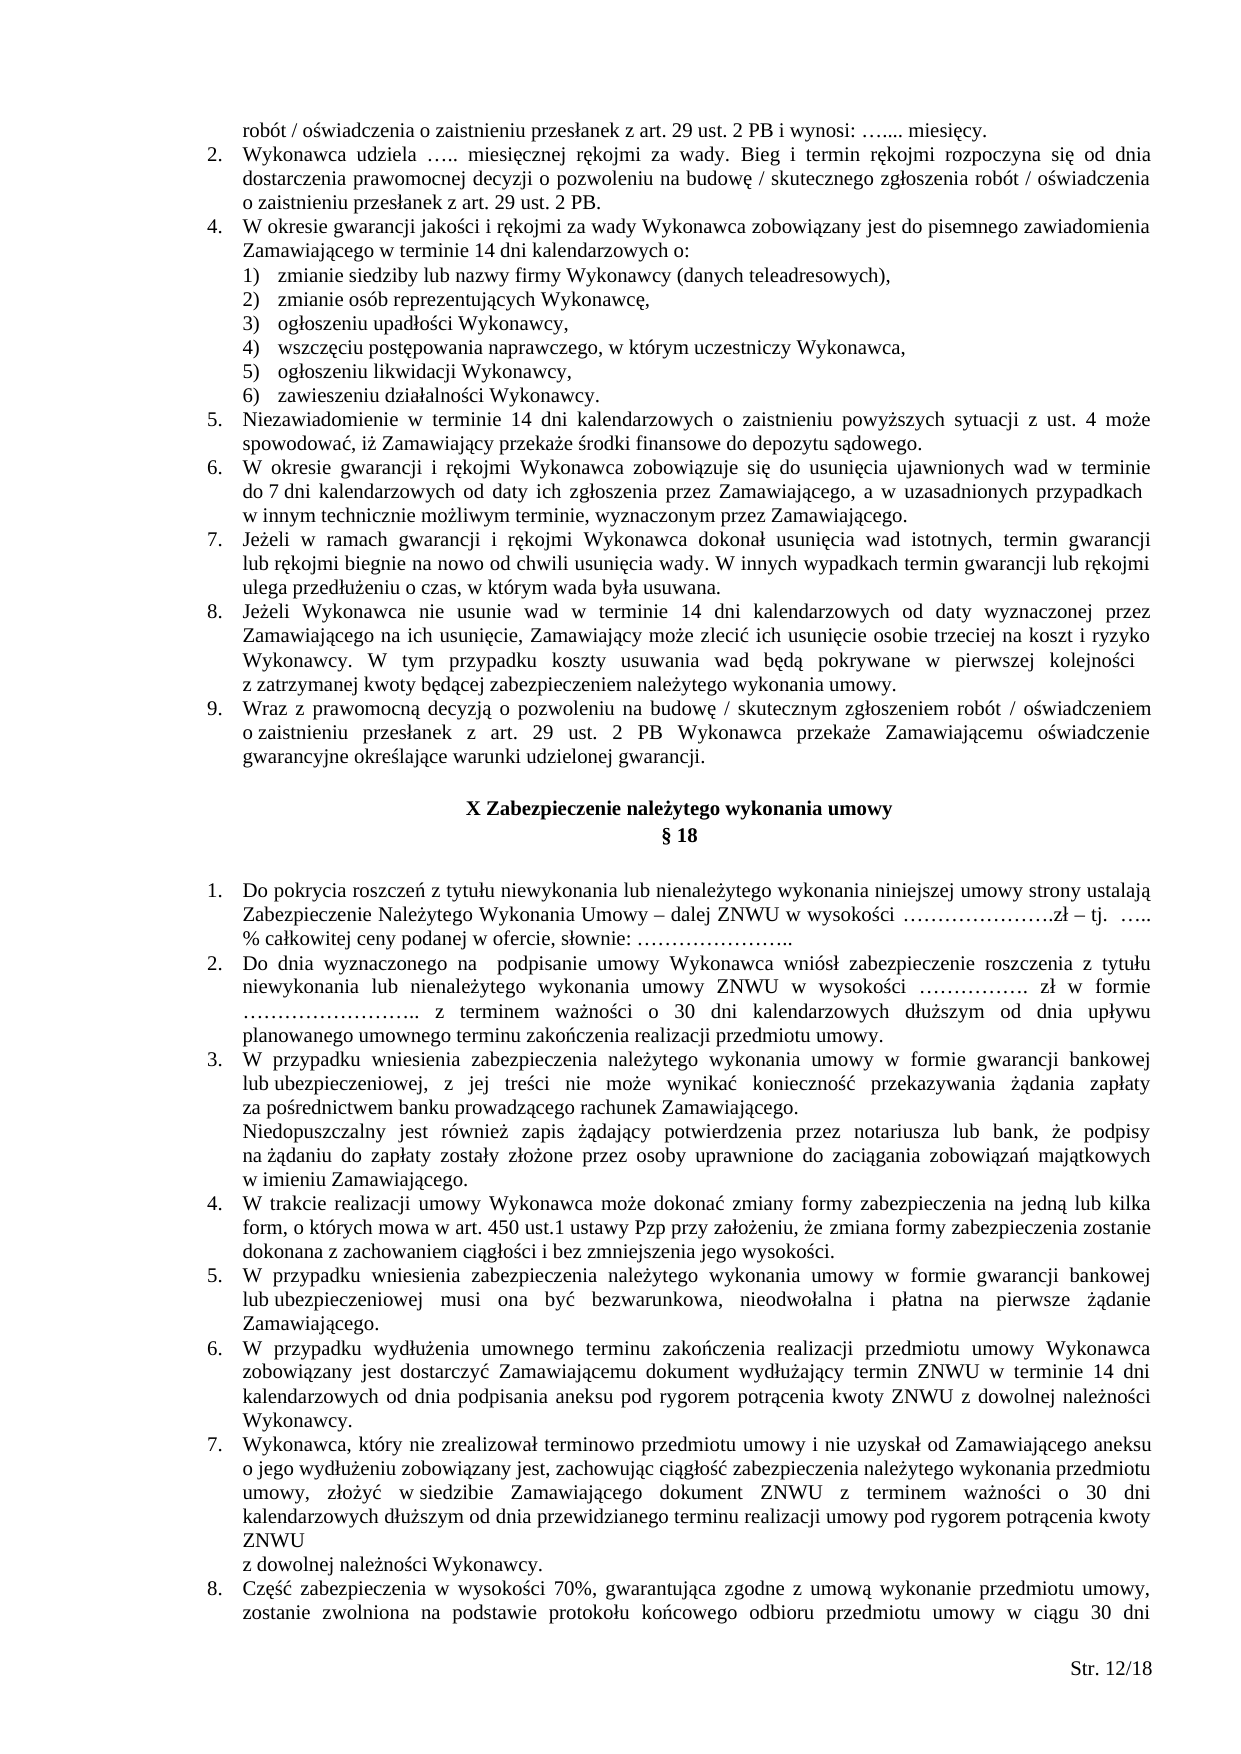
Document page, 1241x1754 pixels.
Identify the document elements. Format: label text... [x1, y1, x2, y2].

list W okresie gwarancji i rękojmi Wykonawca zobowiązuje się do usunięcia ujawnionych wad w terminie do 7 dni kalendarzowych od daty ich zgłoszenia przez Zamawiającego, a w uzasadnionych przypadkach w innym technicznie możliwym terminie, wyznaczonym przez Zamawiającego. [207, 455, 1152, 527]
list ogłoszeniu likwidacji Wykonawcy, [242, 359, 1152, 383]
list wszczęciu postępowania naprawczego, w którym uczestniczy Wykonawca, [242, 335, 1152, 359]
list W przypadku wniesienia zabezpieczenia należytego wykonania umowy w formie gwarancji bankowej lub ubezpieczeniowej musi ona być bezwarunkowa, nieodwołalna i płatna na pierwsze żądanie Zamawiającego. [207, 1263, 1152, 1335]
list Jeżeli w ramach gwarancji i rękojmi Wykonawca dokonał usunięcia wad istotnych, termin gwarancji lub rękojmi biegnie na nowo od chwili usunięcia wady. W innych wypadkach termin gwarancji lub rękojmi ulega przedłużeniu o czas, w którym wada była usuwana. [207, 527, 1152, 599]
list Wraz z prawomocną decyzją o pozwoleniu na budowę / skutecznym zgłoszeniem robót / oświadczeniem o zaistnieniu przesłanek z art. 29 ust. 2 PB Wykonawca przekaże Zamawiającemu oświadczenie gwarancyjne określające warunki udzielonej gwarancji. [207, 696, 1152, 768]
list zmianie osób reprezentujących Wykonawcę, [242, 287, 1152, 311]
list W przypadku wydłużenia umownego terminu zakończenia realizacji przedmiotu umowy Wykonawca zobowiązany jest dostarczyć Zamawiającemu dokument wydłużający termin ZNWU w terminie 14 dni kalendarzowych od dnia podpisania aneksu pod rygorem potrącenia kwoty ZNWU z dowolnej należności Wykonawcy. [207, 1335, 1152, 1432]
list Niezawiadomienie w terminie 14 dni kalendarzowych o zaistnieniu powyższych sytuacji z ust. 4 może spowodować, iż Zamawiający przekaże środki finansowe do depozytu sądowego. [207, 407, 1152, 455]
list W okresie gwarancji jakości i rękojmi za wady Wykonawca zobowiązany jest do pisemnego zawiadomienia Zamawiającego w terminie 14 dni kalendarzowych o: [207, 214, 1152, 262]
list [207, 1576, 1152, 1624]
list Niedopuszczalny jest również zapis żądający potwierdzenia przez notariusza lub bank, że podpisy na żądaniu do zapłaty zostały złożone przez osoby uprawnione do zaciągania zobowiązań majątkowych w imieniu Zamawiającego. [242, 1119, 1152, 1191]
list Wykonawca, który nie zrealizował terminowo przedmiotu umowy i nie uzyskał od Zamawiającego aneksu o jego wydłużeniu zobowiązany jest, zachowując ciągłość zabezpieczenia należytego wykonania przedmiotu umowy, złożyć w siedzibie Zamawiającego dokument ZNWU z terminem ważności o 30 dni kalendarzowych dłuższym od dnia przewidzianego terminu realizacji umowy pod rygorem potrącenia kwoty ZNWU z dowolnej należności Wykonawcy. [207, 1432, 1152, 1576]
list W trakcie realizacji umowy Wykonawca może dokonać zmiany formy zabezpieczenia na jedną lub kilka form, o których mowa w art. 450 ust.1 ustawy Pzp przy założeniu, że zmiana formy zabezpieczenia zostanie dokonana z zachowaniem ciągłości i bez zmniejszenia jego wysokości. [207, 1191, 1152, 1263]
list W przypadku wniesienia zabezpieczenia należytego wykonania umowy w formie gwarancji bankowej lub ubezpieczeniowej, z jej treści nie może wynikać konieczność przekazywania żądania zapłaty za pośrednictwem banku prowadzącego rachunek Zamawiającego. [207, 1047, 1152, 1119]
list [207, 118, 1152, 142]
list ogłoszeniu upadłości Wykonawcy, [242, 311, 1152, 335]
list Wykonawca udziela ….. miesięcznej rękojmi za wady. Bieg i termin rękojmi rozpoczyna się od dnia dostarczenia prawomocnej decyzji o pozwoleniu na budowę / skutecznego zgłoszenia robót / oświadczenia o zaistnieniu przesłanek z art. 29 ust. 2 PB. [207, 142, 1152, 214]
text § 18 [207, 823, 1152, 847]
list Jeżeli Wykonawca nie usunie wad w terminie 14 dni kalendarzowych od daty wyznaczonej przez Zamawiającego na ich usunięcie, Zamawiający może zlecić ich usunięcie osobie trzeciej na koszt i ryzyko Wykonawcy. W tym przypadku koszty usuwania wad będą pokrywane w pierwszej kolejności z zatrzymanej kwoty będącej zabezpieczeniem należytego wykonania umowy. [207, 599, 1152, 696]
list Do pokrycia roszczeń z tytułu niewykonania lub nienależytego wykonania niniejszej umowy strony ustalają Zabezpieczenie Należytego Wykonania Umowy – dalej ZNWU w wysokości ………………….zł – tj. …..% całkowitej ceny podanej w ofercie, słownie: ………………….. [207, 878, 1152, 950]
list zmianie siedziby lub nazwy firmy Wykonawcy (danych teleadresowych), [242, 262, 1152, 287]
text X Zabezpieczenie należytego wykonania umowy [207, 795, 1152, 819]
list Do dnia wyznaczonego na podpisanie umowy Wykonawca wniósł zabezpieczenie roszczenia z tytułu niewykonania lub nienależytego wykonania umowy ZNWU w wysokości ……………. zł w formie …………………….. z terminem ważności o 30 dni kalendarzowych dłuższym od dnia upływu planowanego umownego terminu zakończenia realizacji przedmiotu umowy. [207, 950, 1152, 1047]
list zawieszeniu działalności Wykonawcy. [242, 383, 1152, 407]
